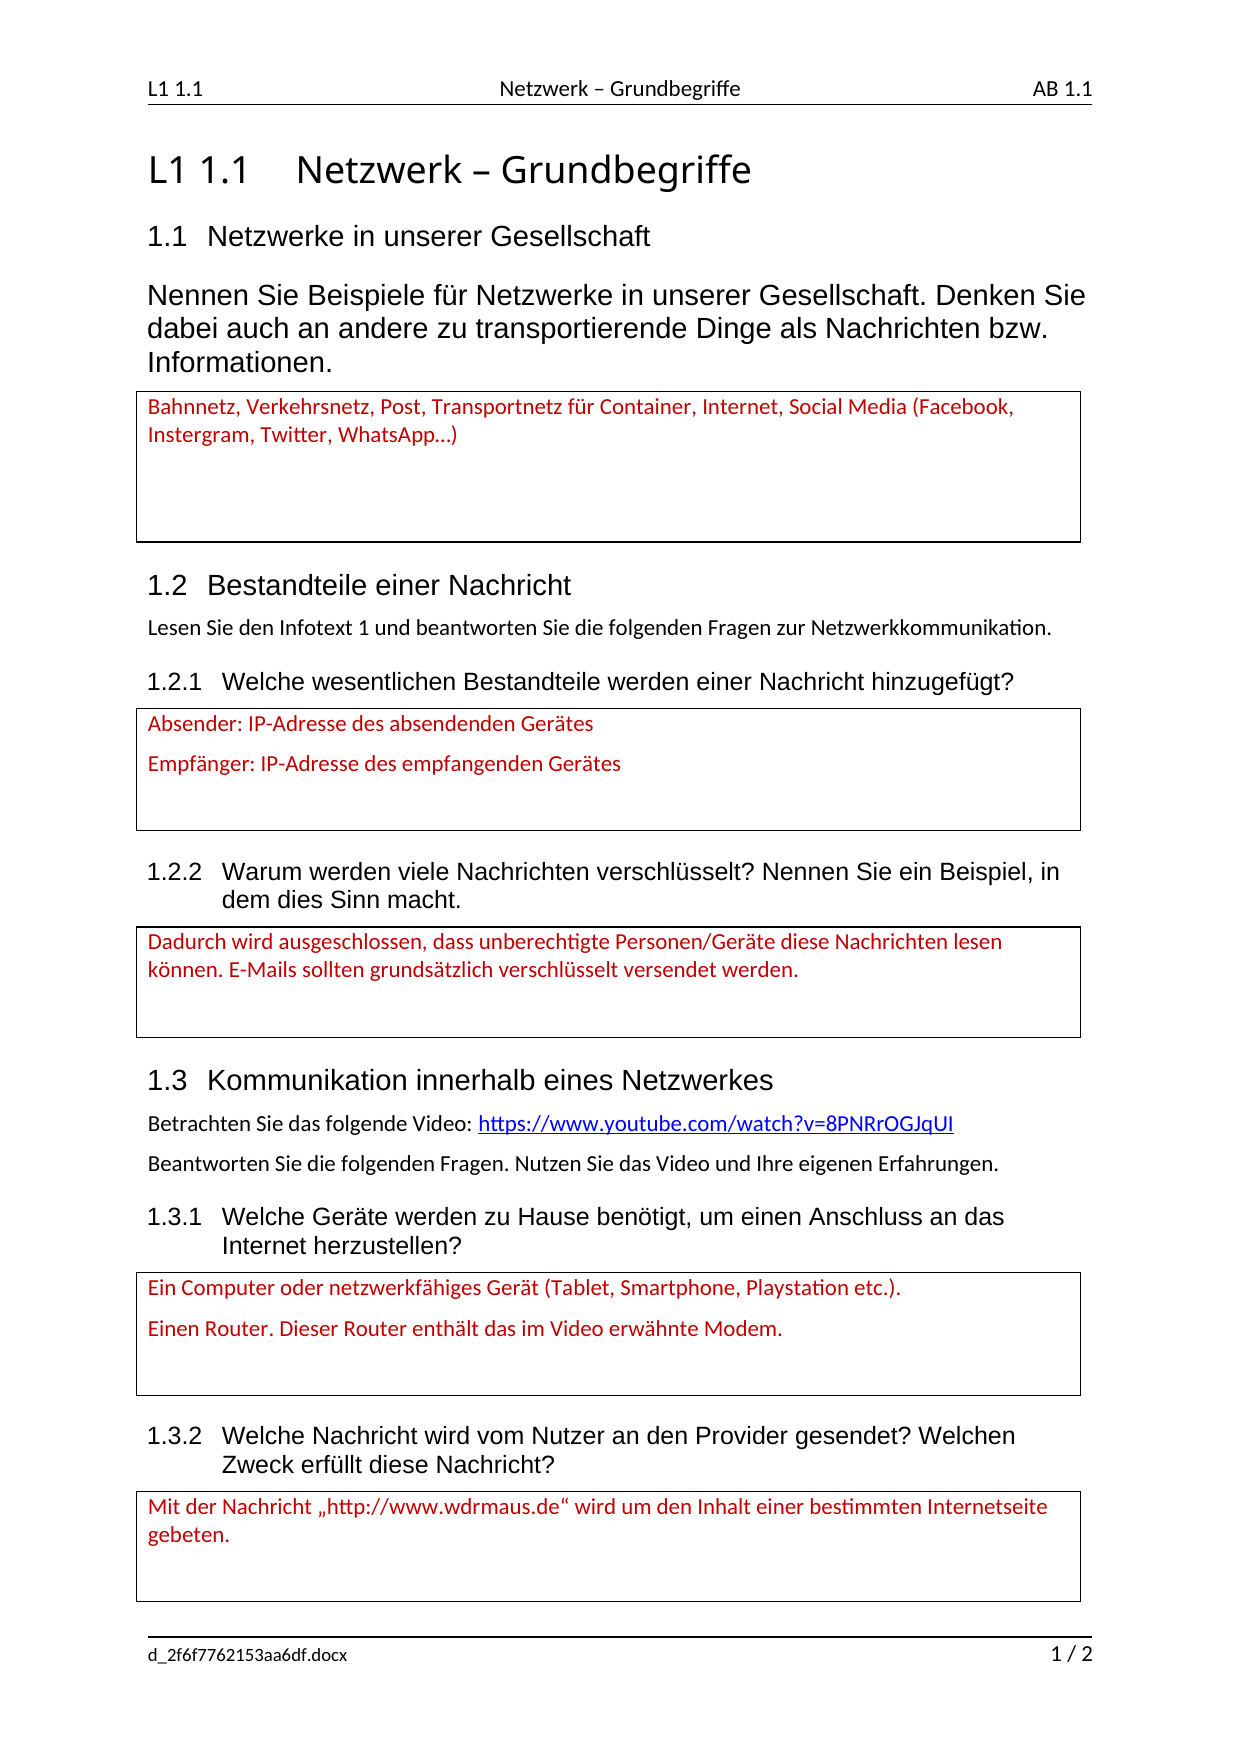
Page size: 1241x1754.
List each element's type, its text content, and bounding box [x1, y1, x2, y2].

table_header Dadurch wird ausgeschlossen, dass unberechtigte Personen/Geräte diese Nachrichten lesen können. E-Mails sollten grundsätzlich verschlüsselt versendet werden. [137, 928, 1080, 1037]
table_header Ein Computer oder netzwerkfähiges Gerät (Tablet, Smartphone, Playstation etc.). Einen Router. Dieser Router enthält das im Video erwähnte Modem. [137, 1273, 1080, 1395]
text Lesen Sie den Infotext 1 und beantworten Sie die folgenden Fragen zur Netzwerkkommunikation. [148, 613, 1092, 642]
table_header Absender: IP-Adresse des absendenden Gerätes Empfänger: IP-Adresse des empfangenden Gerätes [137, 709, 1080, 830]
subtitle L1 1.1 Netzwerk – Grundbegriffe [148, 143, 1092, 194]
subtitle Warum werden viele Nachrichten verschlüsselt? Nennen Sie ein Beispiel, in dem dies Sinn macht. [147, 856, 1092, 914]
subtitle Welche Nachricht wird vom Nutzer an den Provider gesendet? Welchen Zweck erfüllt diese Nachricht? [147, 1421, 1092, 1478]
table_header Mit der Nachricht „http://www.wdrmaus.de“ wird um den Inhalt einer bestimmten Internetseite gebeten. [137, 1492, 1080, 1601]
subtitle Nennen Sie Beispiele für Netzwerke in unserer Gesellschaft. Denken Sie dabei auch an andere zu transportierende Dinge als Nachrichten bzw. Informationen. [147, 278, 1092, 378]
table_header Bahnnetz, Verkehrsnetz, Post, Transportnetz für Container, Internet, Social Media (Facebook, Instergram, Twitter, WhatsApp…) [137, 392, 1080, 541]
text Beantworten Sie die folgenden Fragen. Nutzen Sie das Video und Ihre eigenen Erfahrungen. [148, 1149, 1092, 1177]
text Betrachten Sie das folgende Video: https://www.youtube.com/watch?v=8PNRrOGJqUI [148, 1109, 1092, 1137]
subtitle Welche Geräte werden zu Hause benötigt, um einen Anschluss an das Internet herzustellen? [147, 1202, 1092, 1260]
subtitle Bestandteile einer Nachricht [147, 567, 1092, 601]
subtitle Kommunikation innerhalb eines Netzwerkes [147, 1063, 1092, 1096]
subtitle Netzwerke in unserer Gesellschaft [147, 219, 1092, 253]
subtitle Welche wesentlichen Bestandteile werden einer Nachricht hinzugefügt? [147, 667, 1092, 695]
